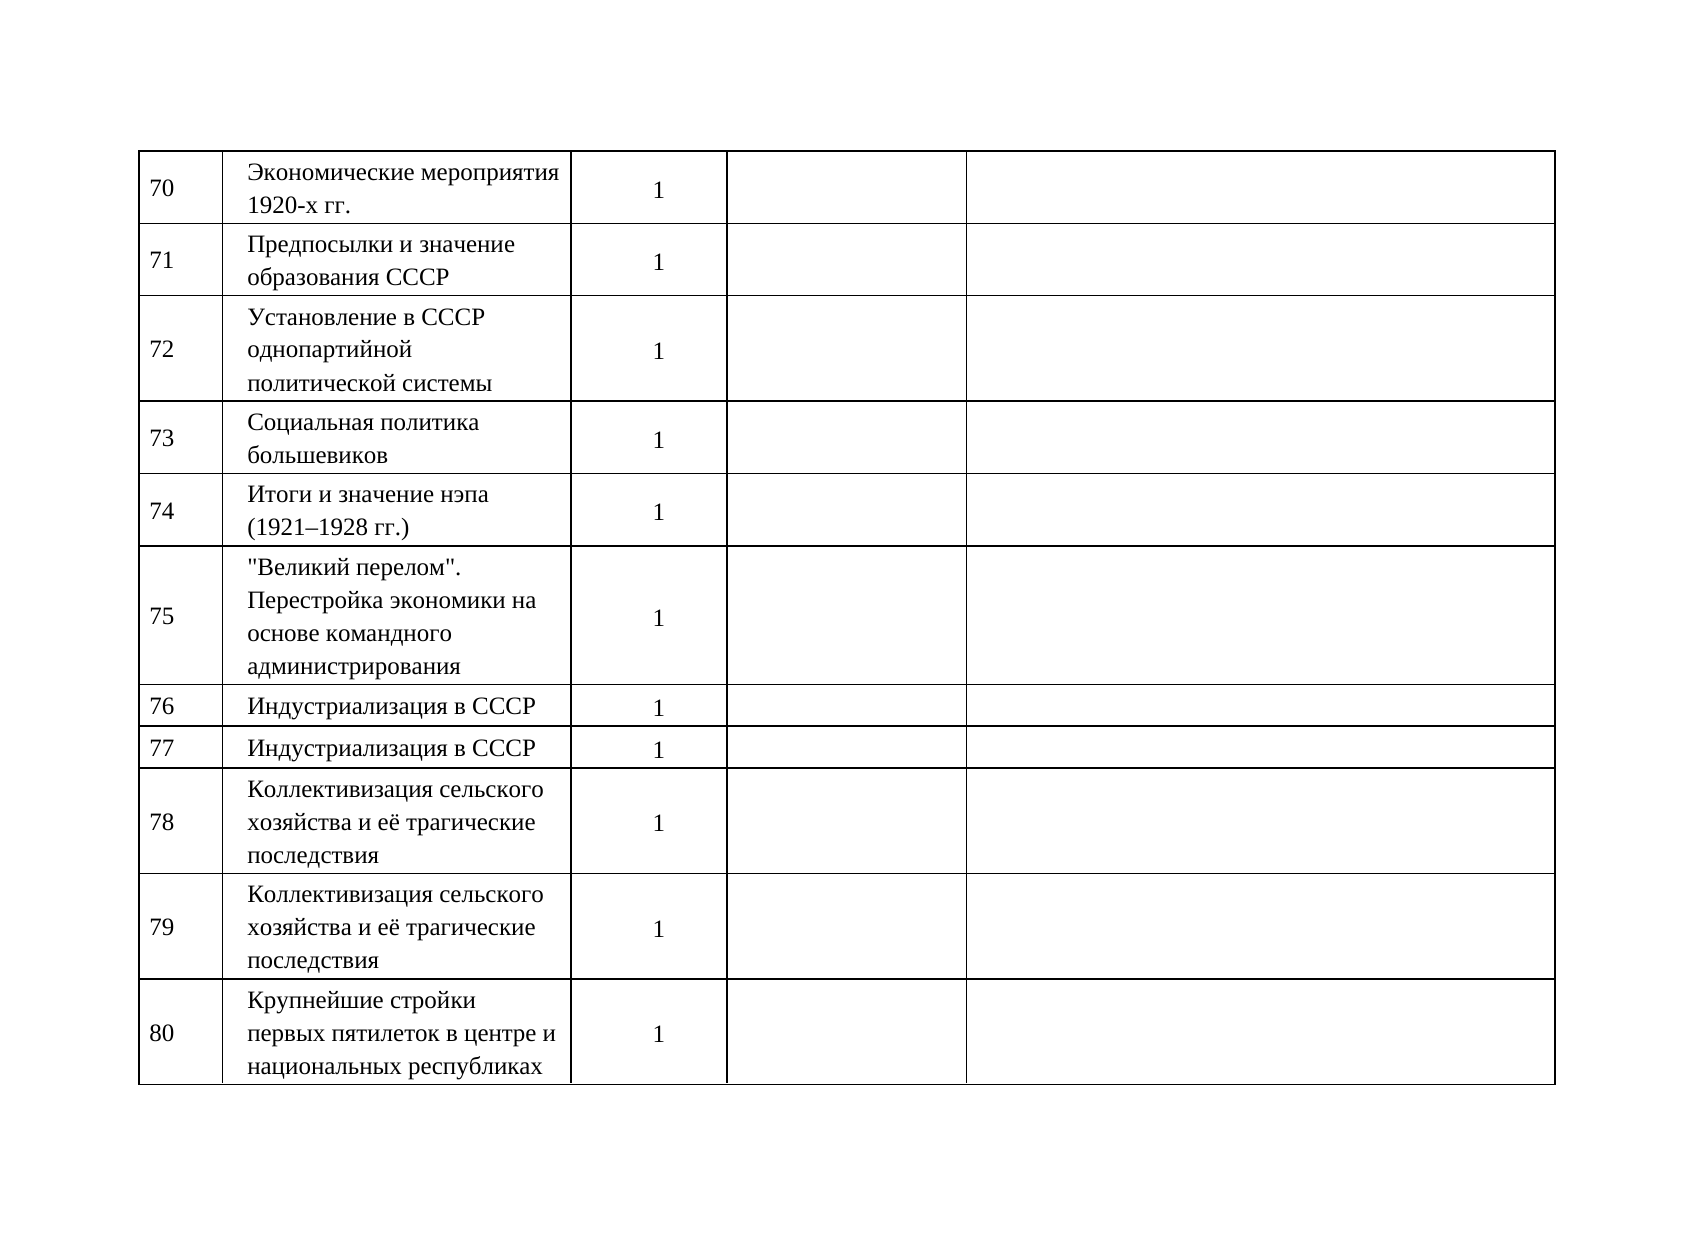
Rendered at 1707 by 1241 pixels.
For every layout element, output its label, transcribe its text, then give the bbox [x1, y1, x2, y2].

table_cell [728, 874, 966, 978]
table_cell 1 [572, 727, 726, 767]
table_cell [728, 402, 966, 473]
table_cell Предпосылки и значение образования СССР [223, 224, 570, 295]
table_cell 1 [572, 769, 726, 873]
table_cell 1 [572, 474, 726, 545]
table_cell Установление в СССР однопартийной политической системы [223, 296, 570, 400]
table_cell 79 [140, 874, 222, 978]
table_cell Индустриализация в СССР [223, 727, 570, 767]
table_cell 75 [140, 547, 222, 683]
table_cell 80 [140, 980, 222, 1083]
table_cell "Великий перелом". Перестройка экономики на основе командного администрирования [223, 547, 570, 683]
table_cell 72 [140, 296, 222, 400]
table_cell 73 [140, 402, 222, 473]
table_cell 1 [572, 874, 726, 978]
table_cell 1 [572, 152, 726, 222]
table_cell [728, 224, 966, 295]
table_cell 71 [140, 224, 222, 295]
table_cell 1 [572, 547, 726, 683]
table_cell [967, 547, 1554, 683]
table_cell [728, 152, 966, 222]
table_cell 77 [140, 727, 222, 767]
table_cell [967, 769, 1554, 873]
table_cell Итоги и значение нэпа (1921–1928 гг.) [223, 474, 570, 545]
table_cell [223, 980, 570, 1083]
table_cell [728, 547, 966, 683]
table_cell Коллективизация сельского хозяйства и её трагические последствия [223, 769, 570, 873]
table_cell [967, 685, 1554, 725]
table_cell [728, 685, 966, 725]
table_cell [967, 980, 1554, 1083]
table_cell [728, 769, 966, 873]
table_cell 74 [140, 474, 222, 545]
table_cell 1 [572, 296, 726, 400]
table_cell Коллективизация сельского хозяйства и её трагические последствия [223, 874, 570, 978]
table_cell Экономические мероприятия 1920-х гг. [223, 152, 570, 222]
table_cell Индустриализация в СССР [223, 685, 570, 725]
table_cell [967, 402, 1554, 473]
table_cell 1 [572, 224, 726, 295]
table_cell Социальная политика большевиков [223, 402, 570, 473]
table_cell [728, 727, 966, 767]
table_cell [967, 474, 1554, 545]
table_cell 1 [572, 980, 726, 1083]
table_cell 1 [572, 685, 726, 725]
table_cell [967, 727, 1554, 767]
table_cell [967, 224, 1554, 295]
table_cell [728, 474, 966, 545]
table_cell [967, 874, 1554, 978]
table_cell [728, 296, 966, 400]
table_cell [728, 980, 966, 1083]
table_cell [967, 296, 1554, 400]
table_cell 76 [140, 685, 222, 725]
table_cell [967, 152, 1554, 222]
table_cell 70 [140, 152, 222, 222]
table_cell 78 [140, 769, 222, 873]
table_cell 1 [572, 402, 726, 473]
